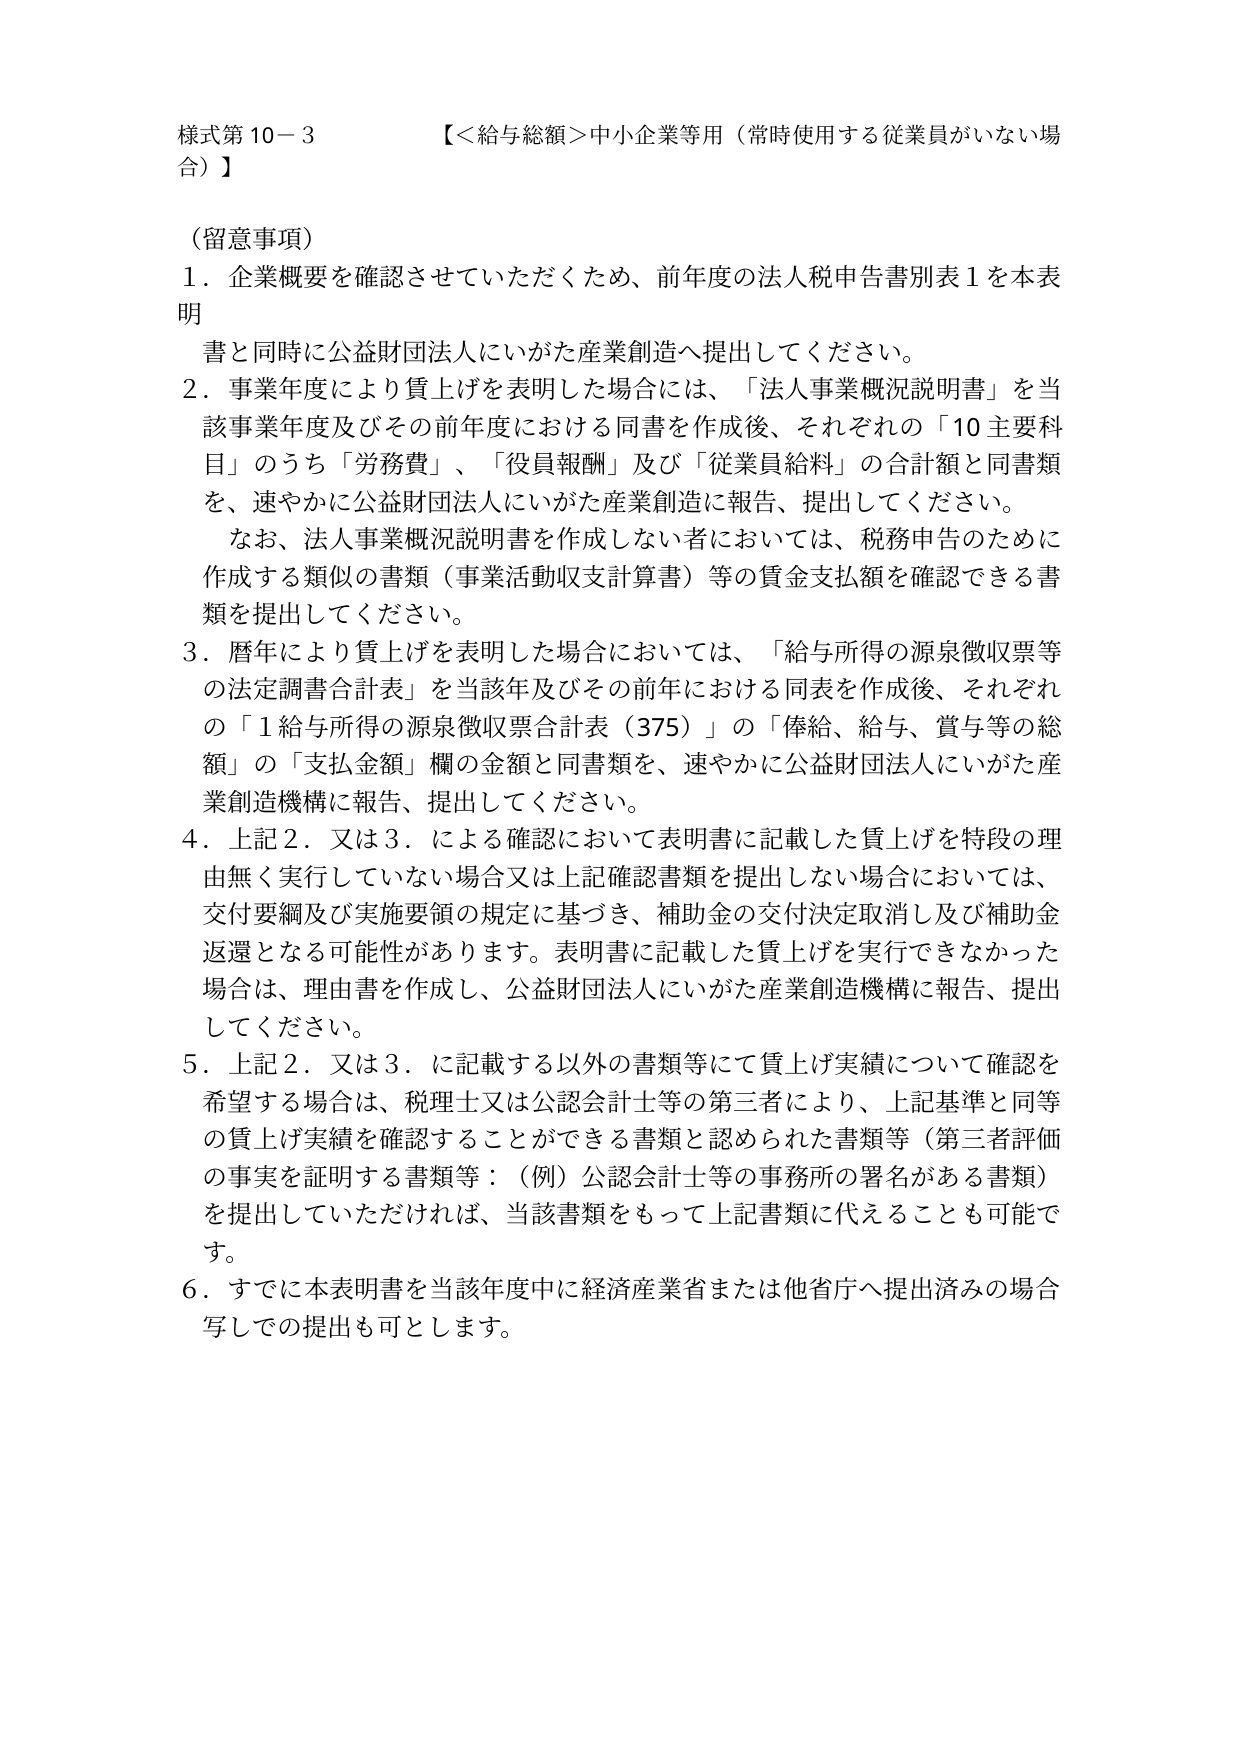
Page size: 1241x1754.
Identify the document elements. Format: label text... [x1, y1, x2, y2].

text ６．すでに本表明書を当該年度中に経済産業省または他省庁へ提出済みの場合、写しでの提出も可とします。 [177, 1269, 1063, 1344]
text ５．上記２．又は３．に記載する以外の書類等にて賃上げ実績について確認を希望する場合は、税理士又は公認会計士等の第三者により、上記基準と同等の賃上げ実績を確認することができる書類と認められた書類等（第三者評価の事実を証明する書類等：（例）公認会計士等の事務所の署名がある書類）を提出していただければ、当該書類をもって上記書類に代えることも可能です。 [177, 1044, 1063, 1269]
text ３．暦年により賃上げを表明した場合においては、「給与所得の源泉徴収票等の法定調書合計表」を当該年及びその前年における同表を作成後、それぞれの「１給与所得の源泉徴収票合計表（375）」の「俸給、給与、賞与等の総額」の「支払金額」欄の金額と同書類を、速やかに公益財団法人にいがた産業創造機構に報告、提出してください。 [177, 631, 1063, 819]
text 書と同時に公益財団法人にいがた産業創造へ提出してください。 [202, 331, 1063, 369]
text なお、法人事業概況説明書を作成しない者においては、税務申告のために作成する類似の書類（事業活動収支計算書）等の賃金支払額を確認できる書類を提出してください。 [177, 519, 1063, 631]
text １．企業概要を確認させていただくため、前年度の法人税申告書別表１を本表明 [177, 256, 1063, 331]
text ４．上記２．又は３．による確認において表明書に記載した賃上げを特段の理由無く実行していない場合又は上記確認書類を提出しない場合においては、交付要綱及び実施要領の規定に基づき、補助金の交付決定取消し及び補助金返還となる可能性があります。表明書に記載した賃上げを実行できなかった場合は、理由書を作成し、公益財団法人にいがた産業創造機構に報告、提出してください。 [177, 819, 1063, 1044]
text ２．事業年度により賃上げを表明した場合には、「法人事業概況説明書」を当該事業年度及びその前年度における同書を作成後、それぞれの「10主要科目」のうち「労務費」、「役員報酬」及び「従業員給料」の合計額と同書類を、速やかに公益財団法人にいがた産業創造に報告、提出してください。 [177, 369, 1063, 519]
text （留意事項） [177, 219, 1063, 256]
